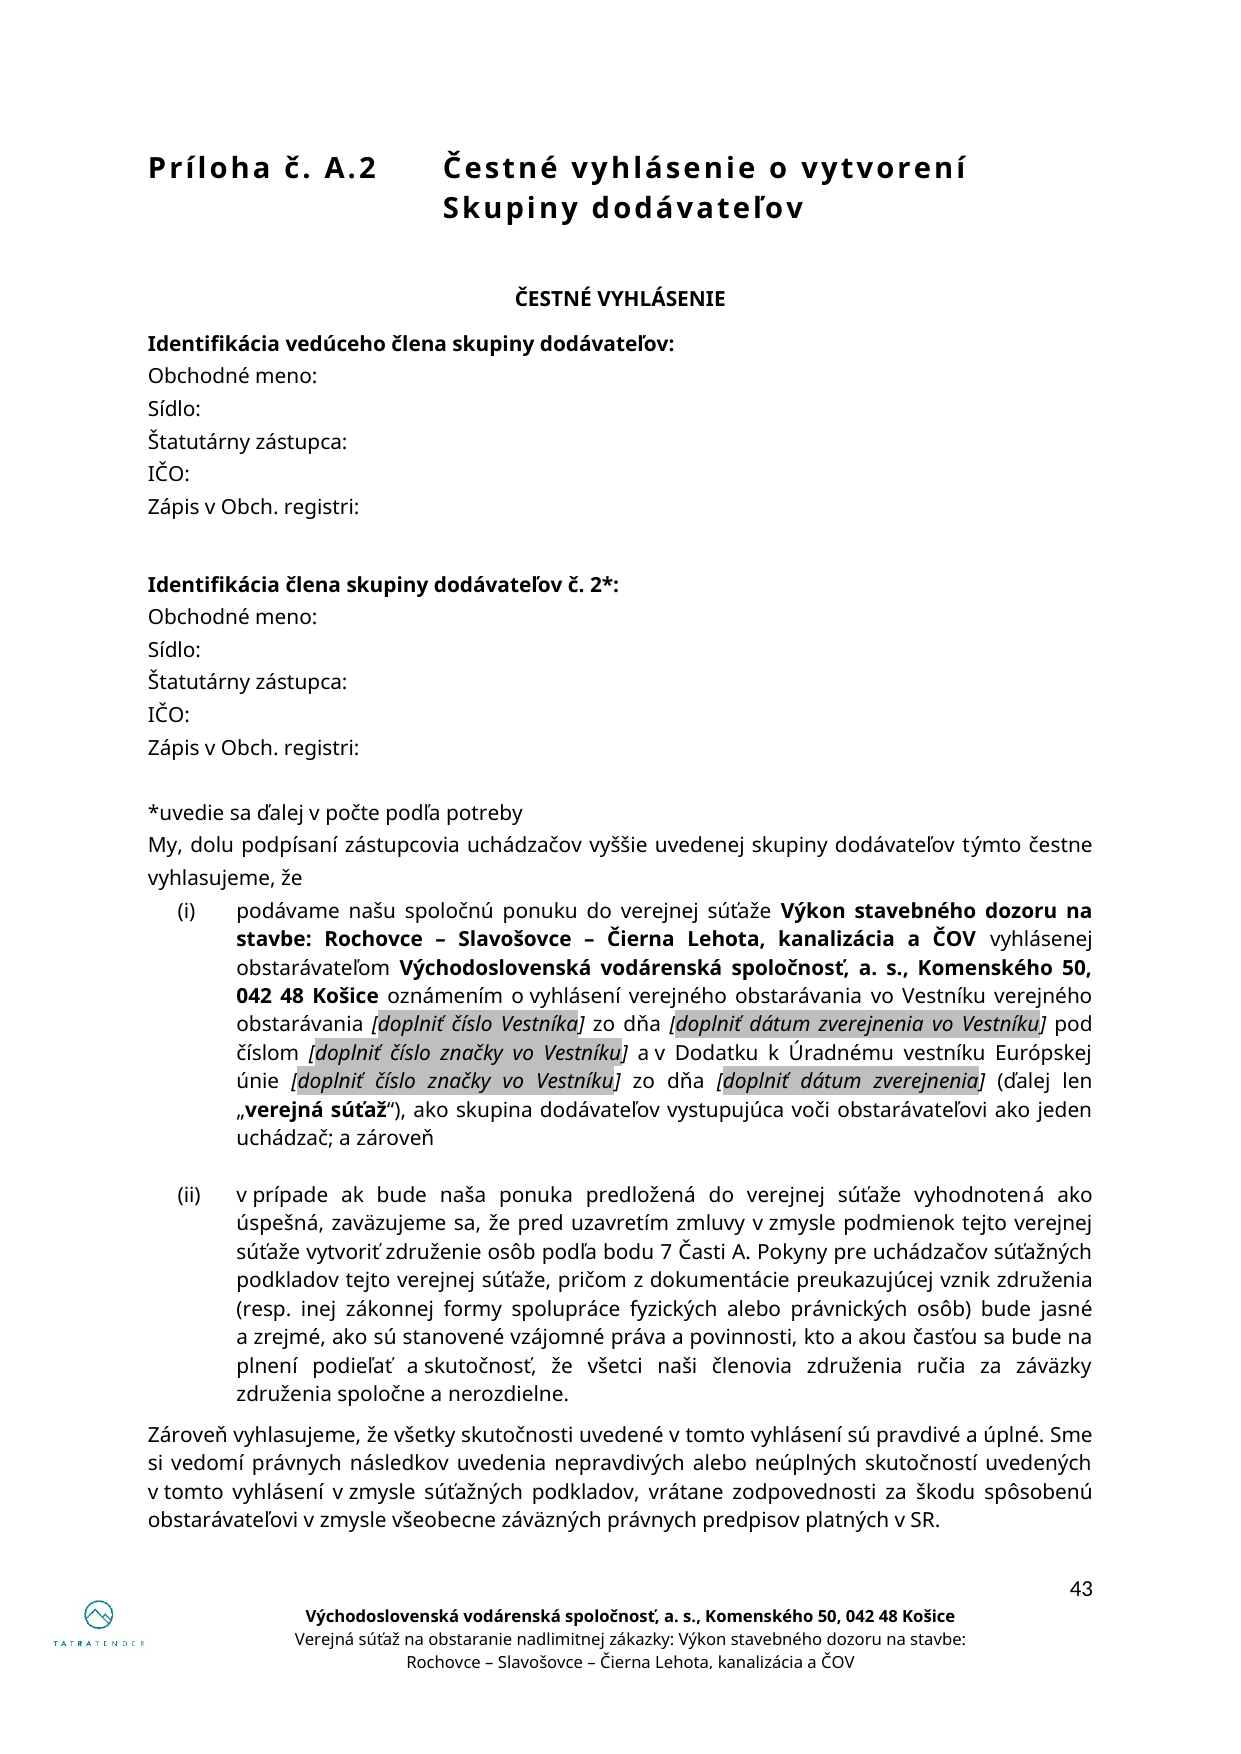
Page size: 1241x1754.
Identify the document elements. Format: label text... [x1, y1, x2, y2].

picture [32, 1576, 165, 1670]
text *uvedie sa ďalej v počte podľa potreby [148, 798, 1093, 826]
text Obchodné meno: [148, 602, 1093, 631]
text Sídlo: [148, 394, 1093, 423]
list podávame našu spoločnú ponuku do verejnej súťaže Výkon stavebného dozoru na stavbe: Rochovce – Slavošovce – Čierna Lehota, kanalizácia a ČOV vyhlásenej obstarávateľom Východoslovenská vodárenská spoločnosť, a. s., Komenského 50, 042 48 Košice oznámením o vyhlásení verejného obstarávania vo Vestníku verejného obstarávania [doplniť číslo Vestníka] zo dňa [doplniť dátum zverejnenia vo Vestníku] pod číslom [doplniť číslo značky vo Vestníku] a v Dodatku k Úradnému vestníku Európskej únie [doplniť číslo značky vo Vestníku] zo dňa [doplniť dátum zverejnenia] (ďalej len „verejná súťaž“), ako skupina dodávateľov vystupujúca voči obstarávateľovi ako jeden uchádzač; a zároveň [177, 896, 1093, 1152]
text My, dolu podpísaní zástupcovia uchádzačov vyššie uvedenej skupiny dodávateľov týmto čestne vyhlasujeme, že [148, 831, 1093, 892]
list v prípade ak bude naša ponuka predložená do verejnej súťaže vyhodnotená ako úspešná, zaväzujeme sa, že pred uzavretím zmluvy v zmysle podmienok tejto verejnej súťaže vytvoriť združenie osôb podľa bodu 7 Časti A. Pokyny pre uchádzačov súťažných podkladov tejto verejnej súťaže, pričom z dokumentácie preukazujúcej vznik združenia (resp. inej zákonnej formy spolupráce fyzických alebo právnických osôb) bude jasné a zrejmé, ako sú stanovené vzájomné práva a povinnosti, kto a akou časťou sa bude na plnení podieľať a skutočnosť, že všetci naši členovia združenia ručia za záväzky združenia spoločne a nerozdielne. [177, 1180, 1093, 1408]
text Čestné vyhlásenie [148, 284, 1093, 312]
text Obchodné meno: [148, 362, 1093, 390]
text Štatutárny zástupca: [148, 427, 1093, 455]
text Zároveň vyhlasujeme, že všetky skutočnosti uvedené v tomto vyhlásení sú pravdivé a úplné. Sme si vedomí právnych následkov uvedenia nepravdivých alebo neúplných skutočností uvedených v tomto vyhlásení v zmysle súťažných podkladov, vrátane zodpovednosti za škodu spôsobenú obstarávateľovi v zmysle všeobecne záväzných právnych predpisov platných v SR. [148, 1420, 1093, 1534]
text Zápis v Obch. registri: [148, 733, 1093, 761]
text Identifikácia člena skupiny dodávateľov č. 2*: [148, 570, 1093, 598]
text Príloha č. A.2 Čestné vyhlásenie o vytvorení Skupiny dodávateľov [148, 148, 1093, 227]
text Zápis v Obch. registri: [148, 492, 1093, 520]
text IČO: [148, 459, 1093, 488]
text Štatutárny zástupca: [148, 667, 1093, 696]
text Identifikácia vedúceho člena skupiny dodávateľov: [148, 329, 1093, 357]
text IČO: [148, 700, 1093, 728]
text Sídlo: [148, 635, 1093, 663]
